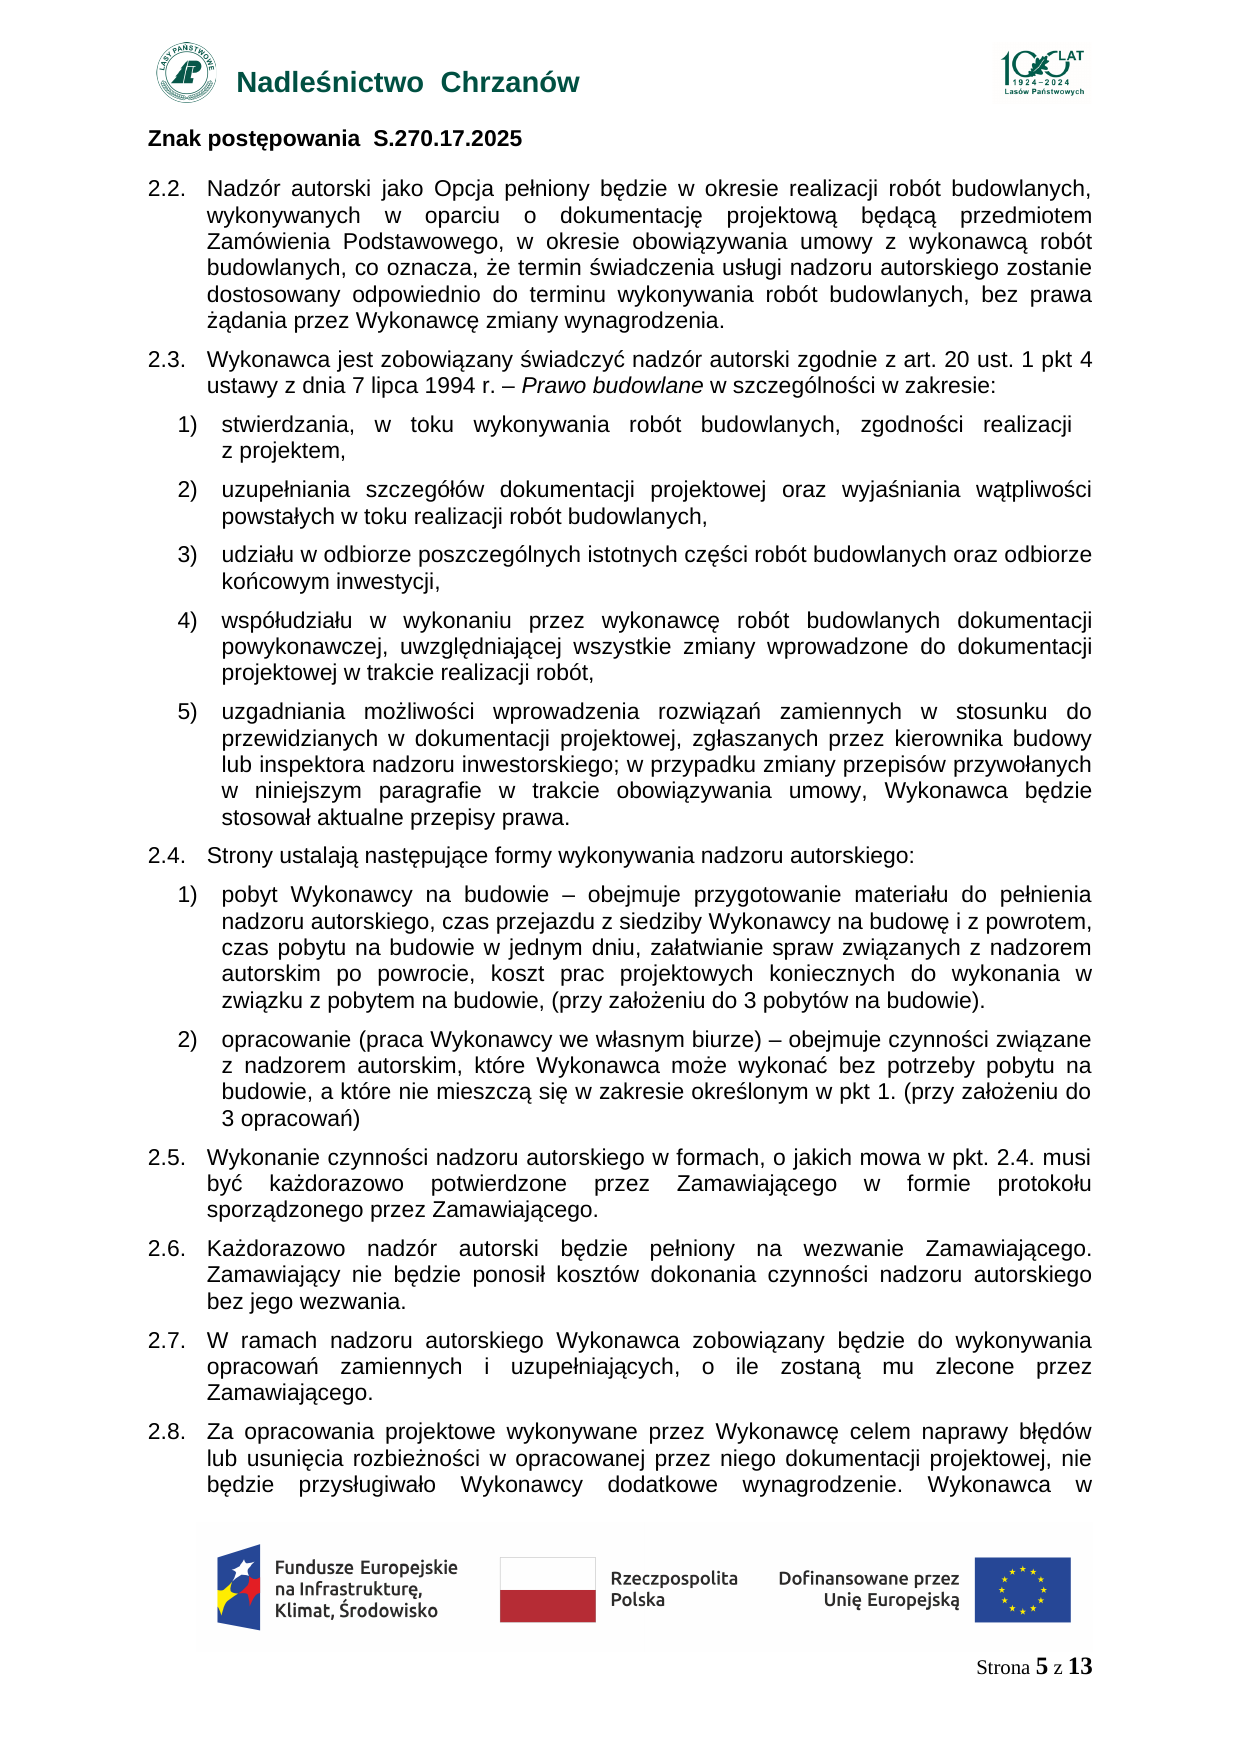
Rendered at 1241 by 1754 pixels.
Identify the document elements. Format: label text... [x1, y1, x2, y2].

text 2) opracowanie (praca Wykonawcy we własnym biurze) – obejmuje czynności związane z nadzorem autorskim, które Wykonawca może wykonać bez potrzeby pobytu na budowie, a które nie mieszczą się w zakresie określonym w pkt 1. (przy założeniu do 3 opracowań) [177, 1026, 1093, 1131]
text 2.6. Każdorazowo nadzór autorski będzie pełniony na wezwanie Zamawiającego. Zamawiający nie będzie ponosił kosztów dokonania czynności nadzoru autorskiego bez jego wezwania. [148, 1235, 1093, 1314]
text 2.2. Nadzór autorski jako Opcja pełniony będzie w okresie realizacji robót budowlanych, wykonywanych w oparciu o dokumentację projektową będącą przedmiotem Zamówienia Podstawowego, w okresie obowiązywania umowy z wykonawcą robót budowlanych, co oznacza, że termin świadczenia usługi nadzoru autorskiego zostanie dostosowany odpowiednio do terminu wykonywania robót budowlanych, bez prawa żądania przez Wykonawcę zmiany wynagrodzenia. [148, 175, 1093, 333]
text 2.3. Wykonawca jest zobowiązany świadczyć nadzór autorski zgodnie z art. 20 ust. 1 pkt 4 ustawy z dnia 7 lipca 1994 r. – Prawo budowlane w szczególności w zakresie: [148, 346, 1093, 398]
text 1) pobyt Wykonawcy na budowie – obejmuje przygotowanie materiału do pełnienia nadzoru autorskiego, czas przejazdu z siedziby Wykonawcy na budowę i z powrotem, czas pobytu na budowie w jednym dniu, załatwianie spraw związanych z nadzorem autorskim po powrocie, koszt prac projektowych koniecznych do wykonania w związku z pobytem na budowie, (przy założeniu do 3 pobytów na budowie). [177, 881, 1093, 1013]
text 4) współudziału w wykonaniu przez wykonawcę robót budowlanych dokumentacji powykonawczej, uwzględniającej wszystkie zmiany wprowadzone do dokumentacji projektowej w trakcie realizacji robót, [177, 607, 1093, 686]
text 2) uzupełniania szczegółów dokumentacji projektowej oraz wyjaśniania wątpliwości powstałych w toku realizacji robót budowlanych, [177, 476, 1093, 529]
picture [992, 42, 1092, 104]
picture [196, 1522, 1093, 1652]
text 5) uzgadniania możliwości wprowadzenia rozwiązań zamiennych w stosunku do przewidzianych w dokumentacji projektowej, zgłaszanych przez kierownika budowy lub inspektora nadzoru inwestorskiego; w przypadku zmiany przepisów przywołanych w niniejszym paragrafie w trakcie obowiązywania umowy, Wykonawca będzie stosował aktualne przepisy prawa. [177, 698, 1093, 830]
text 2.4. Strony ustalają następujące formy wykonywania nadzoru autorskiego: [148, 842, 1093, 869]
text 2.7. W ramach nadzoru autorskiego Wykonawca zobowiązany będzie do wykonywania opracowań zamiennych i uzupełniających, o ile zostaną mu zlecone przez Zamawiającego. [148, 1327, 1093, 1406]
text 2.5. Wykonanie czynności nadzoru autorskiego w formach, o jakich mowa w pkt. 2.4. musi być każdorazowo potwierdzone przez Zamawiającego w formie protokołu sporządzonego przez Zamawiającego. [148, 1143, 1093, 1223]
text 3) udziału w odbiorze poszczególnych istotnych części robót budowlanych oraz odbiorze końcowym inwestycji, [177, 541, 1093, 594]
text 1) stwierdzania, w toku wykonywania robót budowlanych, zgodności realizacji z projektem, [177, 411, 1093, 464]
